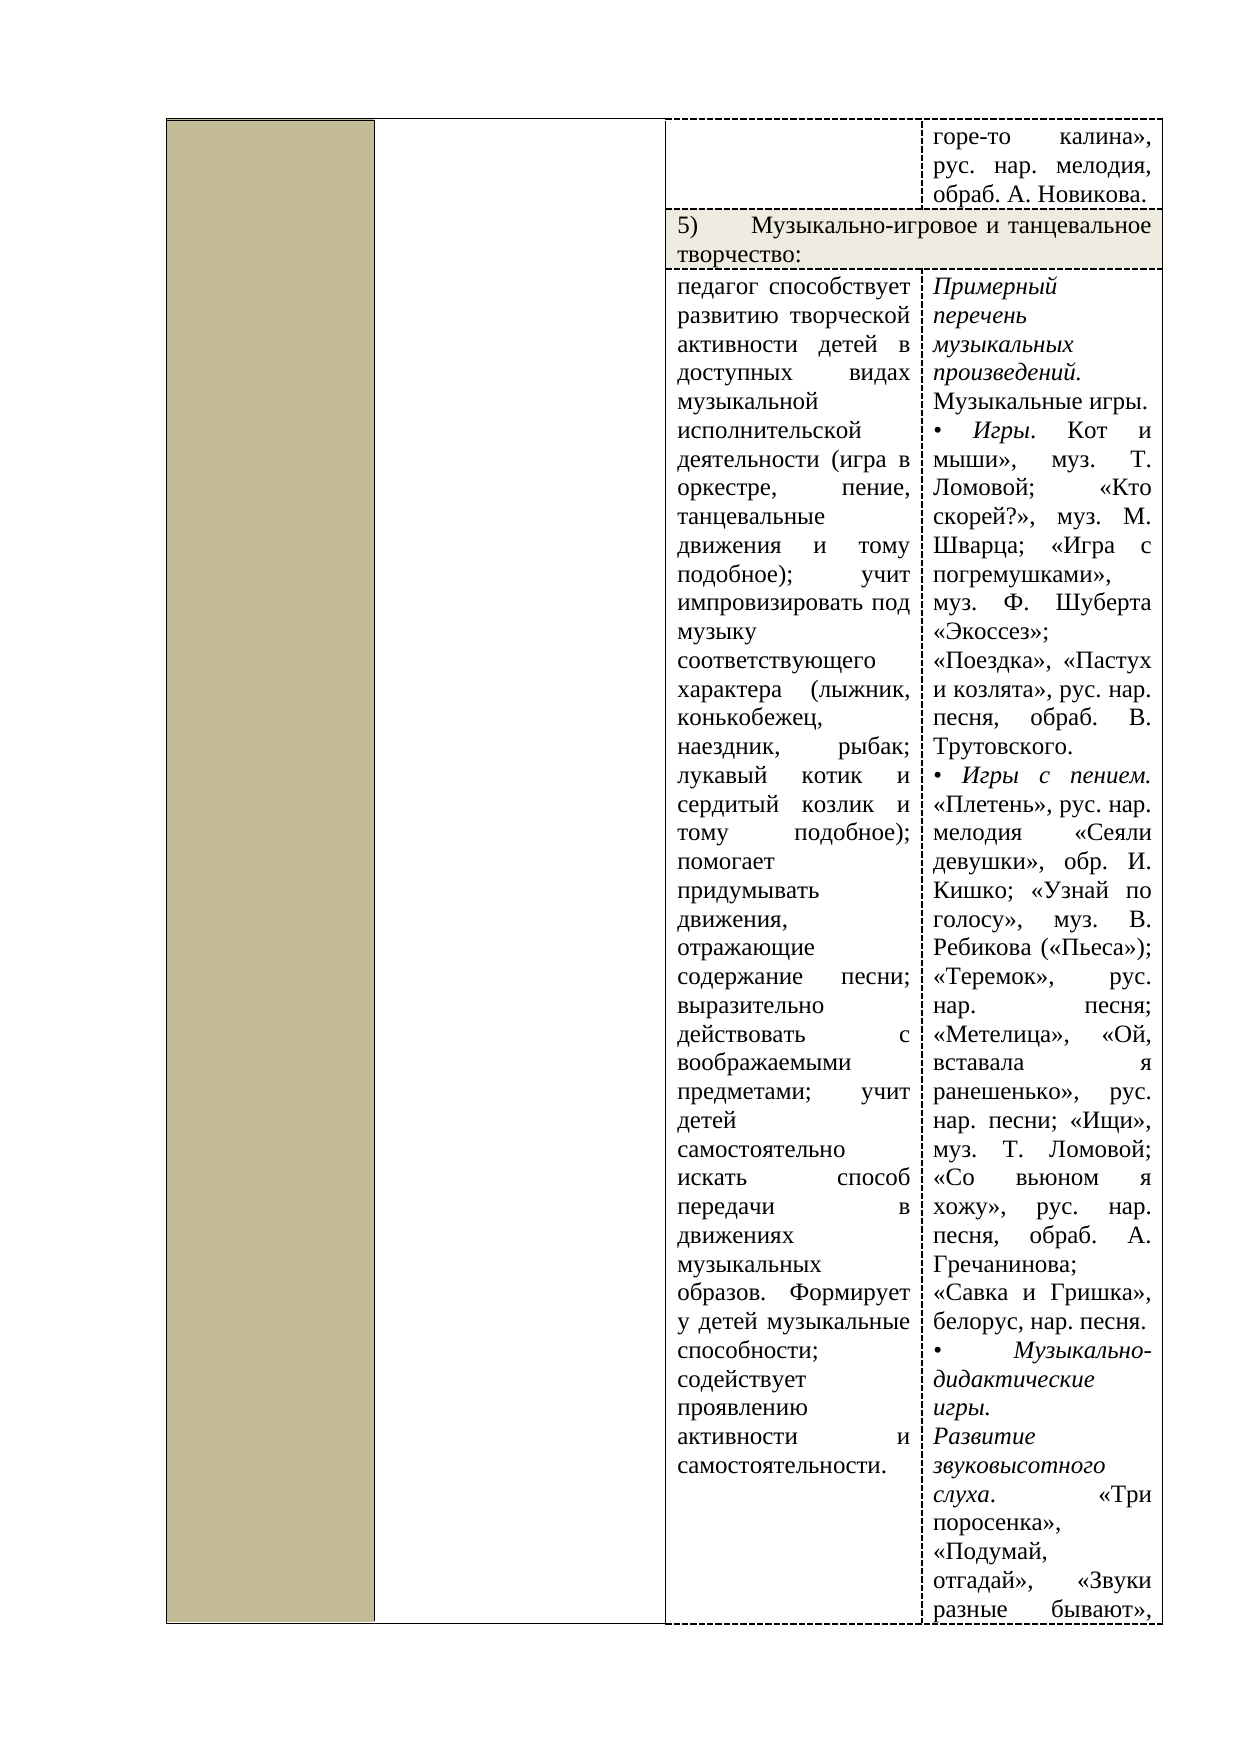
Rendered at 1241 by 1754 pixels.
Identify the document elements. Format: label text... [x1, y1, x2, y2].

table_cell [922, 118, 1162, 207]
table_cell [666, 118, 922, 207]
table_cell 5) Музыкально-игровое и танцевальное творчество: [666, 208, 1162, 268]
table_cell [922, 268, 1162, 1622]
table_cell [666, 268, 922, 1622]
